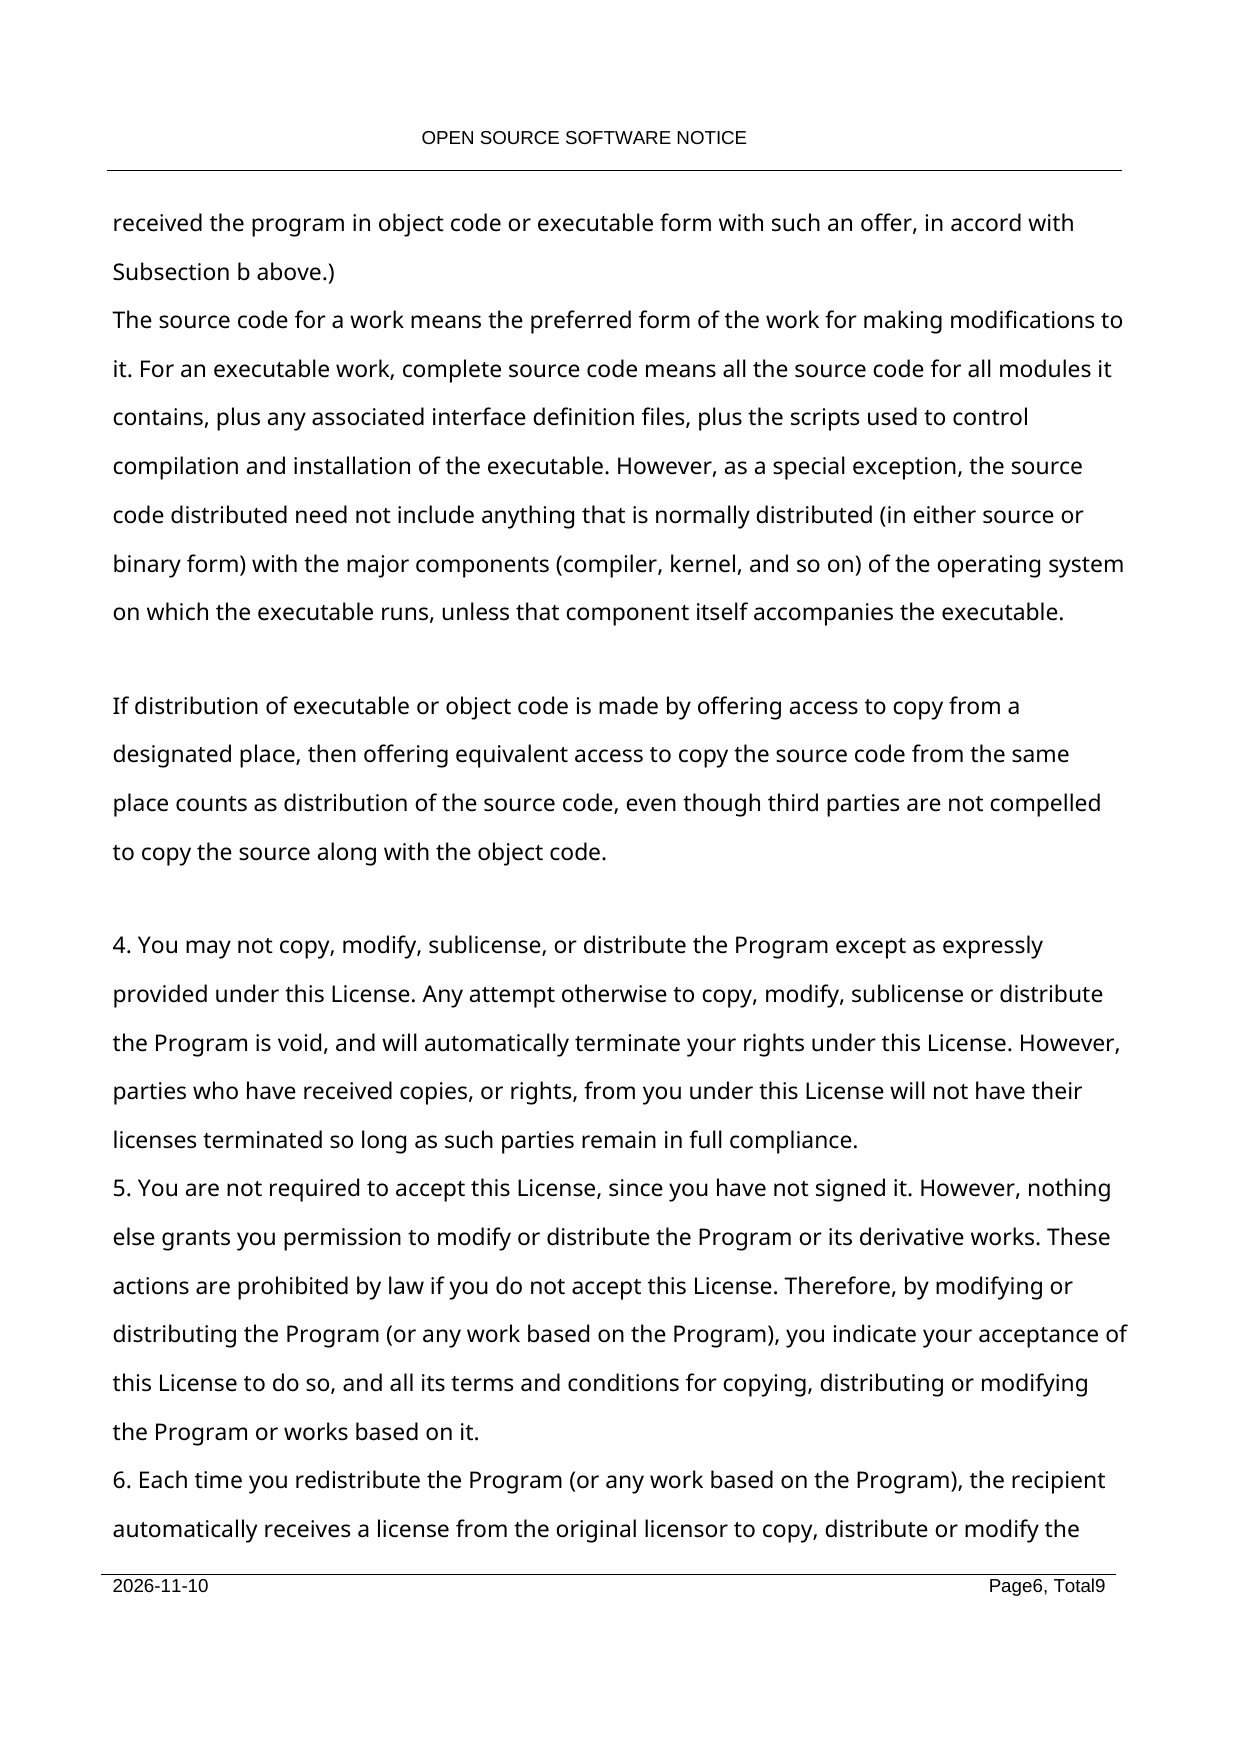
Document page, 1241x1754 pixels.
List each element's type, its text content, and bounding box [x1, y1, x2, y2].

text 4. You may not copy, modify, sublicense, or distribute the Program except as expressly provided under this License. Any attempt otherwise to copy, modify, sublicense or distribute the Program is void, and will automatically terminate your rights under this License. However, parties who have received copies, or rights, from you under this License will not have their licenses terminated so long as such parties remain in full compliance. [112, 928, 1128, 1156]
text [112, 206, 1128, 288]
text If distribution of executable or object code is made by offering access to copy from a designated place, then offering equivalent access to copy the source code from the same place counts as distribution of the source code, even though third parties are not compelled to copy the source along with the object code. [112, 689, 1128, 868]
text 5. You are not required to accept this License, since you have not signed it. However, nothing else grants you permission to modify or distribute the Program or its derivative works. These actions are prohibited by law if you do not accept this License. Therefore, by modifying or distributing the Program (or any work based on the Program), you indicate your acceptance of this License to do so, and all its terms and conditions for copying, distributing or modifying the Program or works based on it. [112, 1172, 1128, 1448]
text The source code for a work means the preferred form of the work for making modifications to it. For an executable work, complete source code means all the source code for all modules it contains, plus any associated interface definition files, plus the scripts used to control compilation and installation of the executable. However, as a special exception, the source code distributed need not include anything that is normally distributed (in either source or binary form) with the major components (compiler, kernel, and so on) of the operating system on which the executable runs, unless that component itself accompanies the executable. [112, 303, 1128, 628]
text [112, 1463, 1128, 1545]
